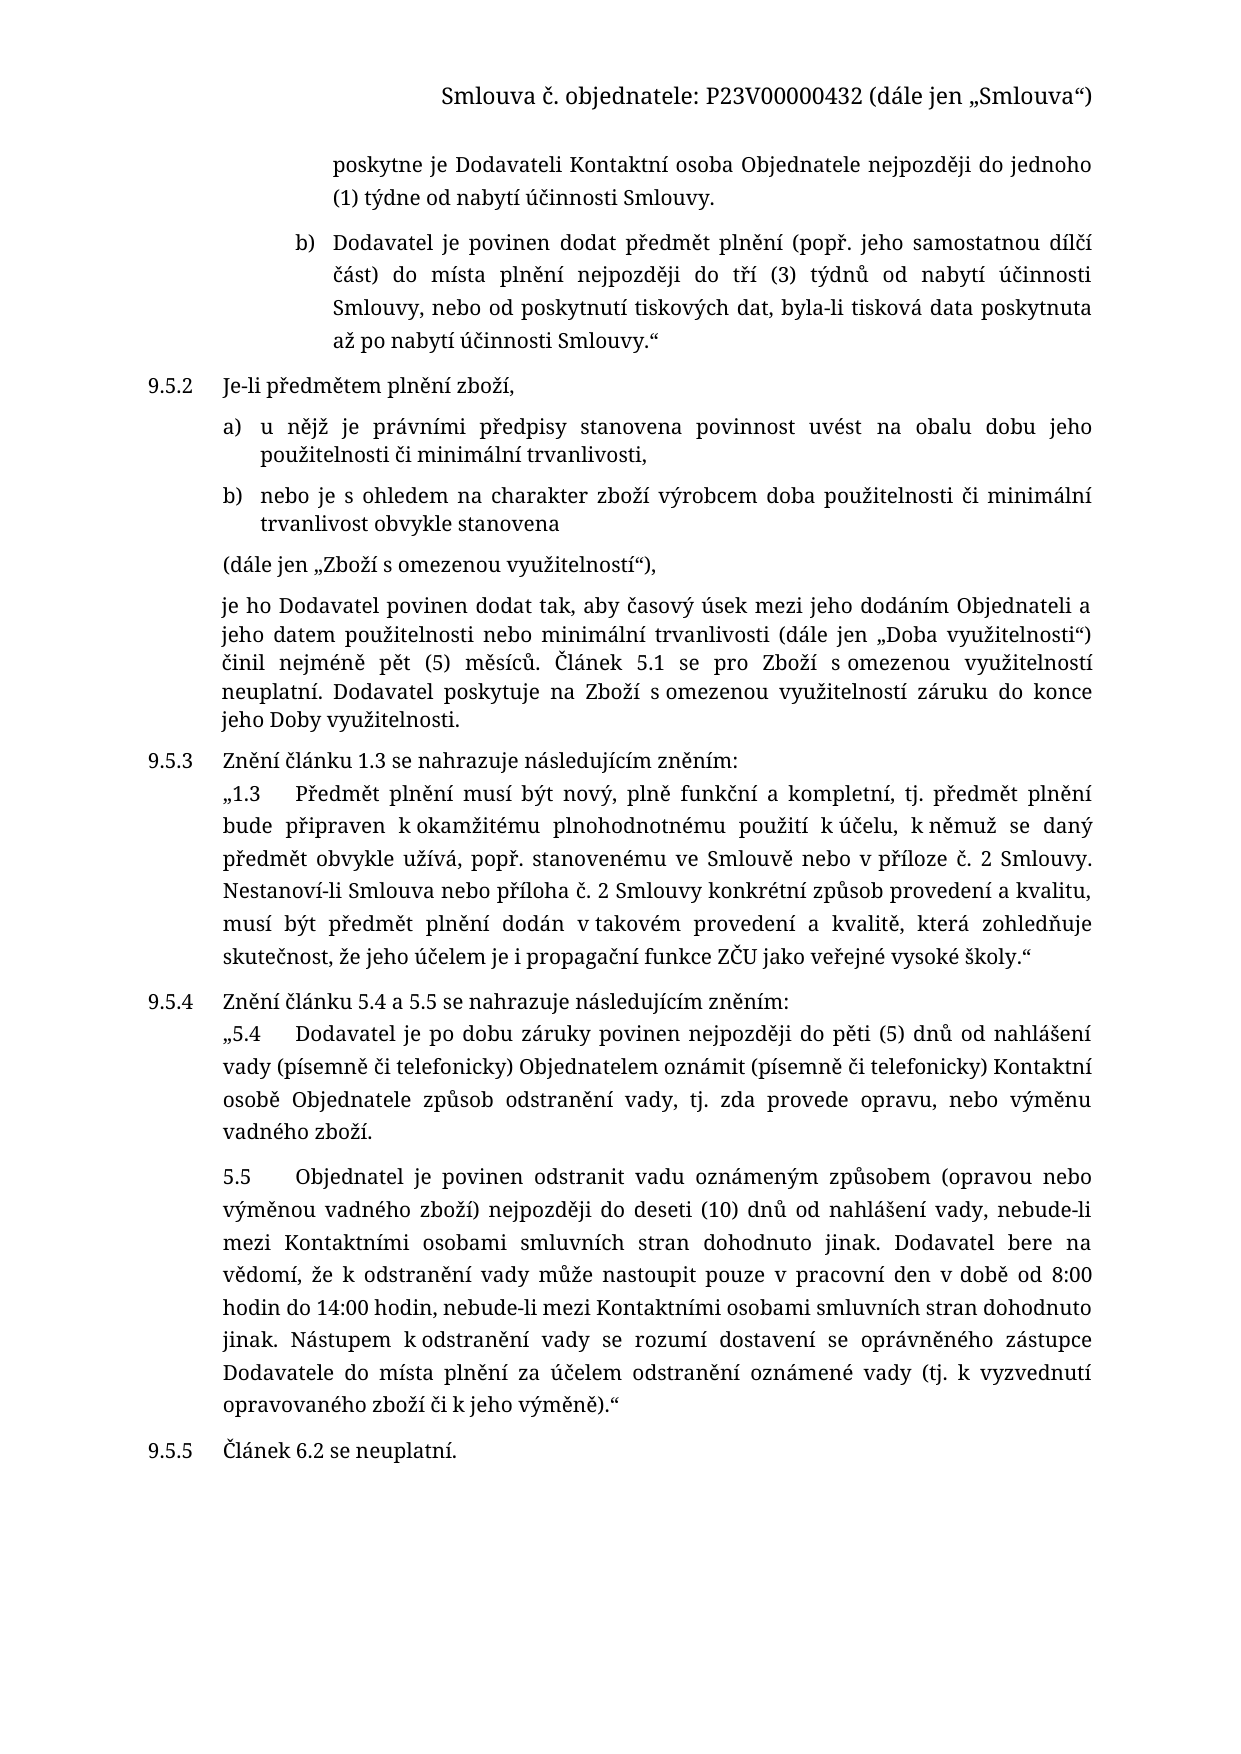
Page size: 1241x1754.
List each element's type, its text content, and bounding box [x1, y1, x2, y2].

list u nějž je právními předpisy stanovena povinnost uvést na obalu dobu jeho použitelnosti či minimální trvanlivosti, [223, 412, 1093, 469]
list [295, 150, 1093, 211]
list Znění článku 1.3 se nahrazuje následujícím zněním: [148, 746, 1093, 774]
list „5.4 Dodavatel je po dobu záruky povinen nejpozději do pěti (5) dnů od nahlášení vady (písemně či telefonicky) Objednatelem oznámit (písemně či telefonicky) Kontaktní osobě Objednatele způsob odstranění vady, tj. zda provede opravu, nebo výměnu vadného zboží. [223, 1019, 1093, 1146]
text (dále jen „Zboží s omezenou využitelností“), [223, 551, 1093, 579]
list Znění článku 5.4 a 5.5 se nahrazuje následujícím zněním: [148, 987, 1093, 1015]
list nebo je s ohledem na charakter zboží výrobcem doba použitelnosti či minimální trvanlivost obvykle stanovena [223, 481, 1093, 538]
list 5.5 Objednatel je povinen odstranit vadu oznámeným způsobem (opravou nebo výměnou vadného zboží) nejpozději do deseti (10) dnů od nahlášení vady, nebude-li mezi Kontaktními osobami smluvních stran dohodnuto jinak. Dodavatel bere na vědomí, že k odstranění vady může nastoupit pouze v pracovní den v době od 8:00 hodin do 14:00 hodin, nebude-li mezi Kontaktními osobami smluvních stran dohodnuto jinak. Nástupem k odstranění vady se rozumí dostavení se oprávněného zástupce Dodavatele do místa plnění za účelem odstranění oznámené vady (tj. k vyzvednutí opravovaného zboží či k jeho výměně).“ [223, 1162, 1093, 1419]
text je ho Dodavatel povinen dodat tak, aby časový úsek mezi jeho dodáním Objednateli a jeho datem použitelnosti nebo minimální trvanlivosti (dále jen „Doba využitelnosti“) činil nejméně pět (5) měsíců. Článek 5.1 se pro Zboží s omezenou využitelností neuplatní. Dodavatel poskytuje na Zboží s omezenou využitelností záruku do konce jeho Doby využitelnosti. [221, 591, 1093, 734]
list Dodavatel je povinen dodat předmět plnění (popř. jeho samostatnou dílčí část) do místa plnění nejpozději do tří (3) týdnů od nabytí účinnosti Smlouvy, nebo od poskytnutí tiskových dat, byla-li tisková data poskytnuta až po nabytí účinnosti Smlouvy.“ [295, 228, 1093, 354]
list „1.3 Předmět plnění musí být nový, plně funkční a kompletní, tj. předmět plnění bude připraven k okamžitému plnohodnotnému použití k účelu, k němuž se daný předmět obvykle užívá, popř. stanovenému ve Smlouvě nebo v příloze č. 2 Smlouvy. Nestanoví-li Smlouva nebo příloha č. 2 Smlouvy konkrétní způsob provedení a kvalitu, musí být předmět plnění dodán v takovém provedení a kvalitě, která zohledňuje skutečnost, že jeho účelem je i propagační funkce ZČU jako veřejné vysoké školy.“ [223, 779, 1093, 970]
list Je-li předmětem plnění zboží, [148, 371, 1093, 399]
list Článek 6.2 se neuplatní. [148, 1436, 1093, 1464]
